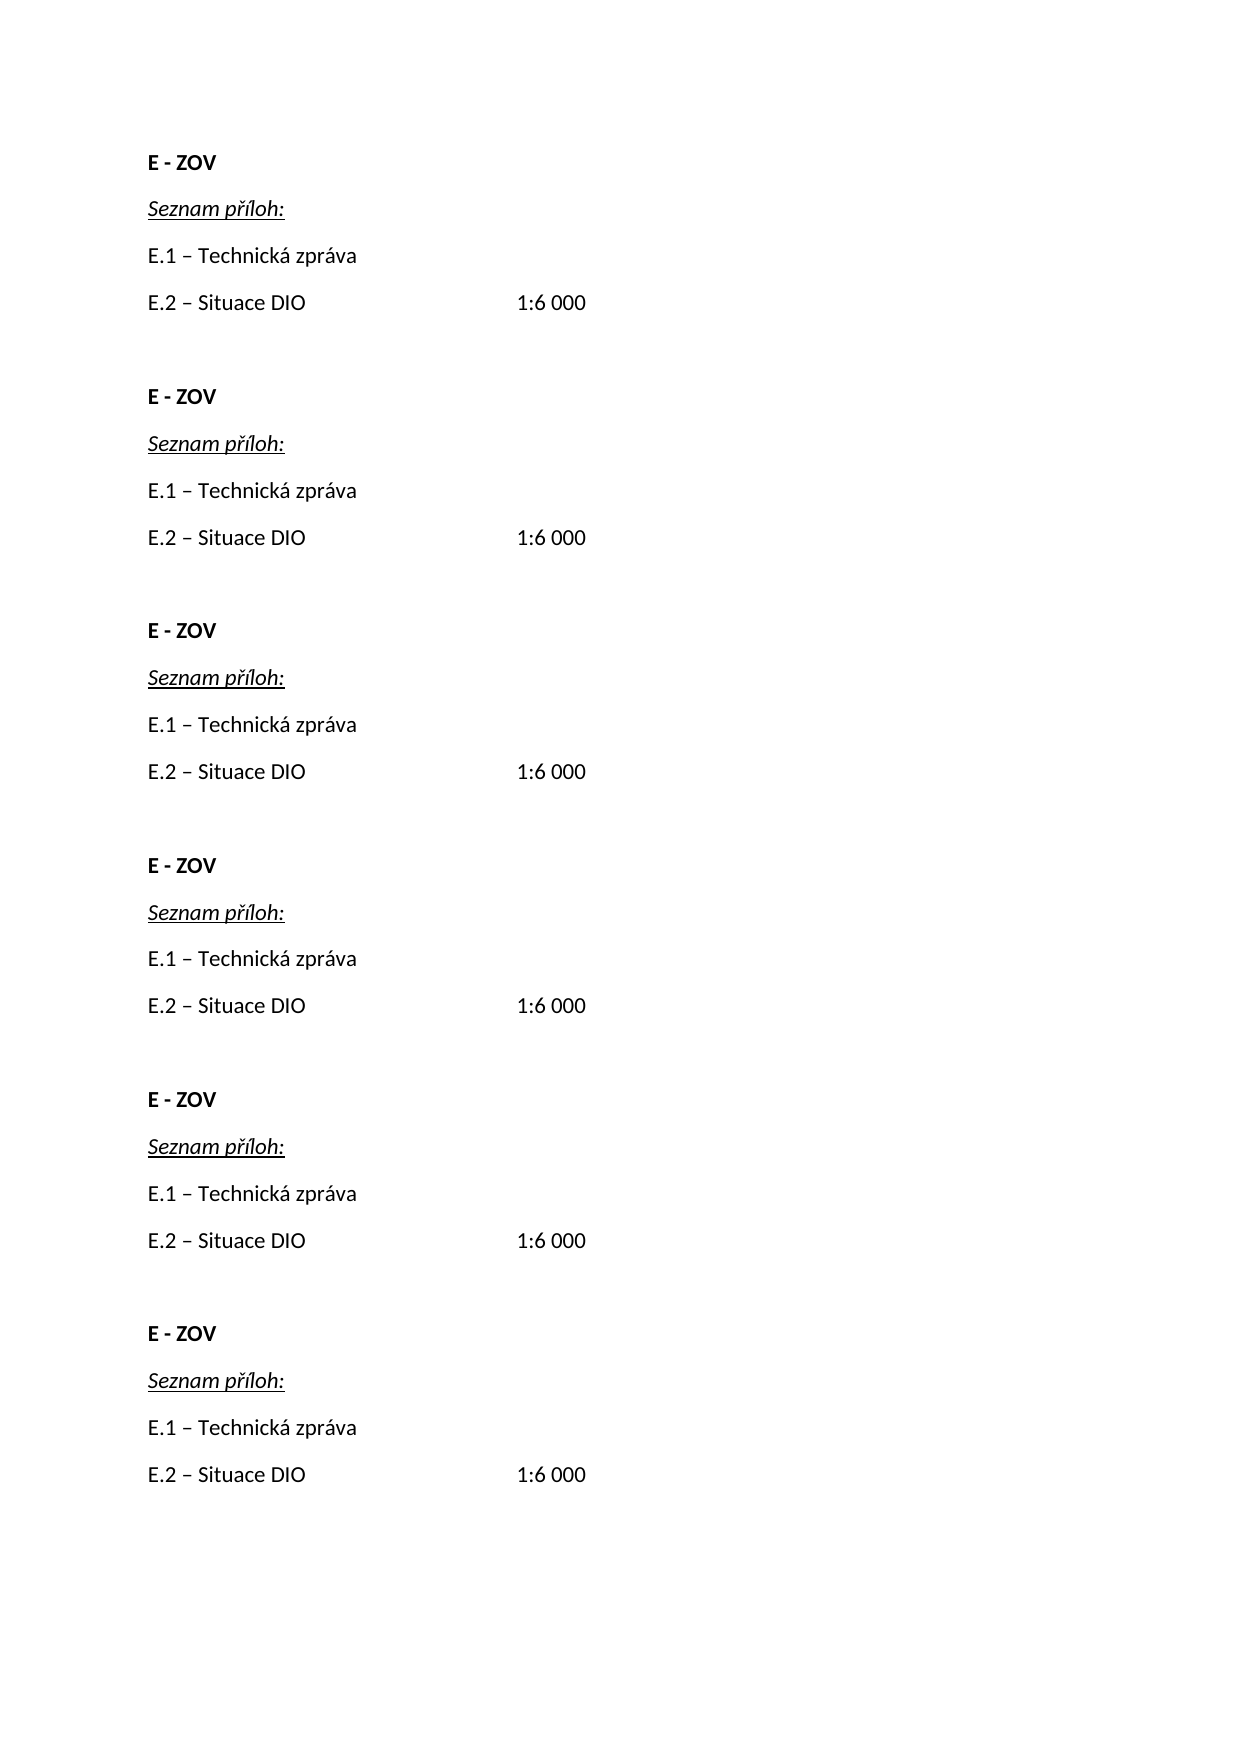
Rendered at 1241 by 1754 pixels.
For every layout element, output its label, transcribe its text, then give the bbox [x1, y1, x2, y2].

text E - ZOV [148, 1319, 1093, 1347]
text Seznam příloh: [148, 1132, 1093, 1160]
text Seznam příloh: [148, 194, 1093, 222]
text E.2 – Situace DIO 1:6 000 [148, 1226, 1093, 1254]
text E.1 – Technická zpráva [148, 944, 1093, 972]
text E.1 – Technická zpráva [148, 1413, 1093, 1441]
text Seznam příloh: [148, 898, 1093, 926]
text E - ZOV [148, 148, 1093, 176]
text E.2 – Situace DIO 1:6 000 [148, 757, 1093, 785]
text Seznam příloh: [148, 1366, 1093, 1394]
text E.1 – Technická zpráva [148, 241, 1093, 269]
text E - ZOV [148, 616, 1093, 644]
text E.2 – Situace DIO 1:6 000 [148, 1460, 1093, 1488]
text E - ZOV [148, 851, 1093, 879]
text E.2 – Situace DIO 1:6 000 [148, 288, 1093, 316]
text E.1 – Technická zpráva [148, 710, 1093, 738]
text E.1 – Technická zpráva [148, 476, 1093, 504]
text E - ZOV [148, 1085, 1093, 1113]
text Seznam příloh: [148, 663, 1093, 691]
text E.1 – Technická zpráva [148, 1179, 1093, 1207]
text E.2 – Situace DIO 1:6 000 [148, 523, 1093, 551]
text Seznam příloh: [148, 429, 1093, 457]
text E.2 – Situace DIO 1:6 000 [148, 991, 1093, 1019]
text E - ZOV [148, 382, 1093, 410]
